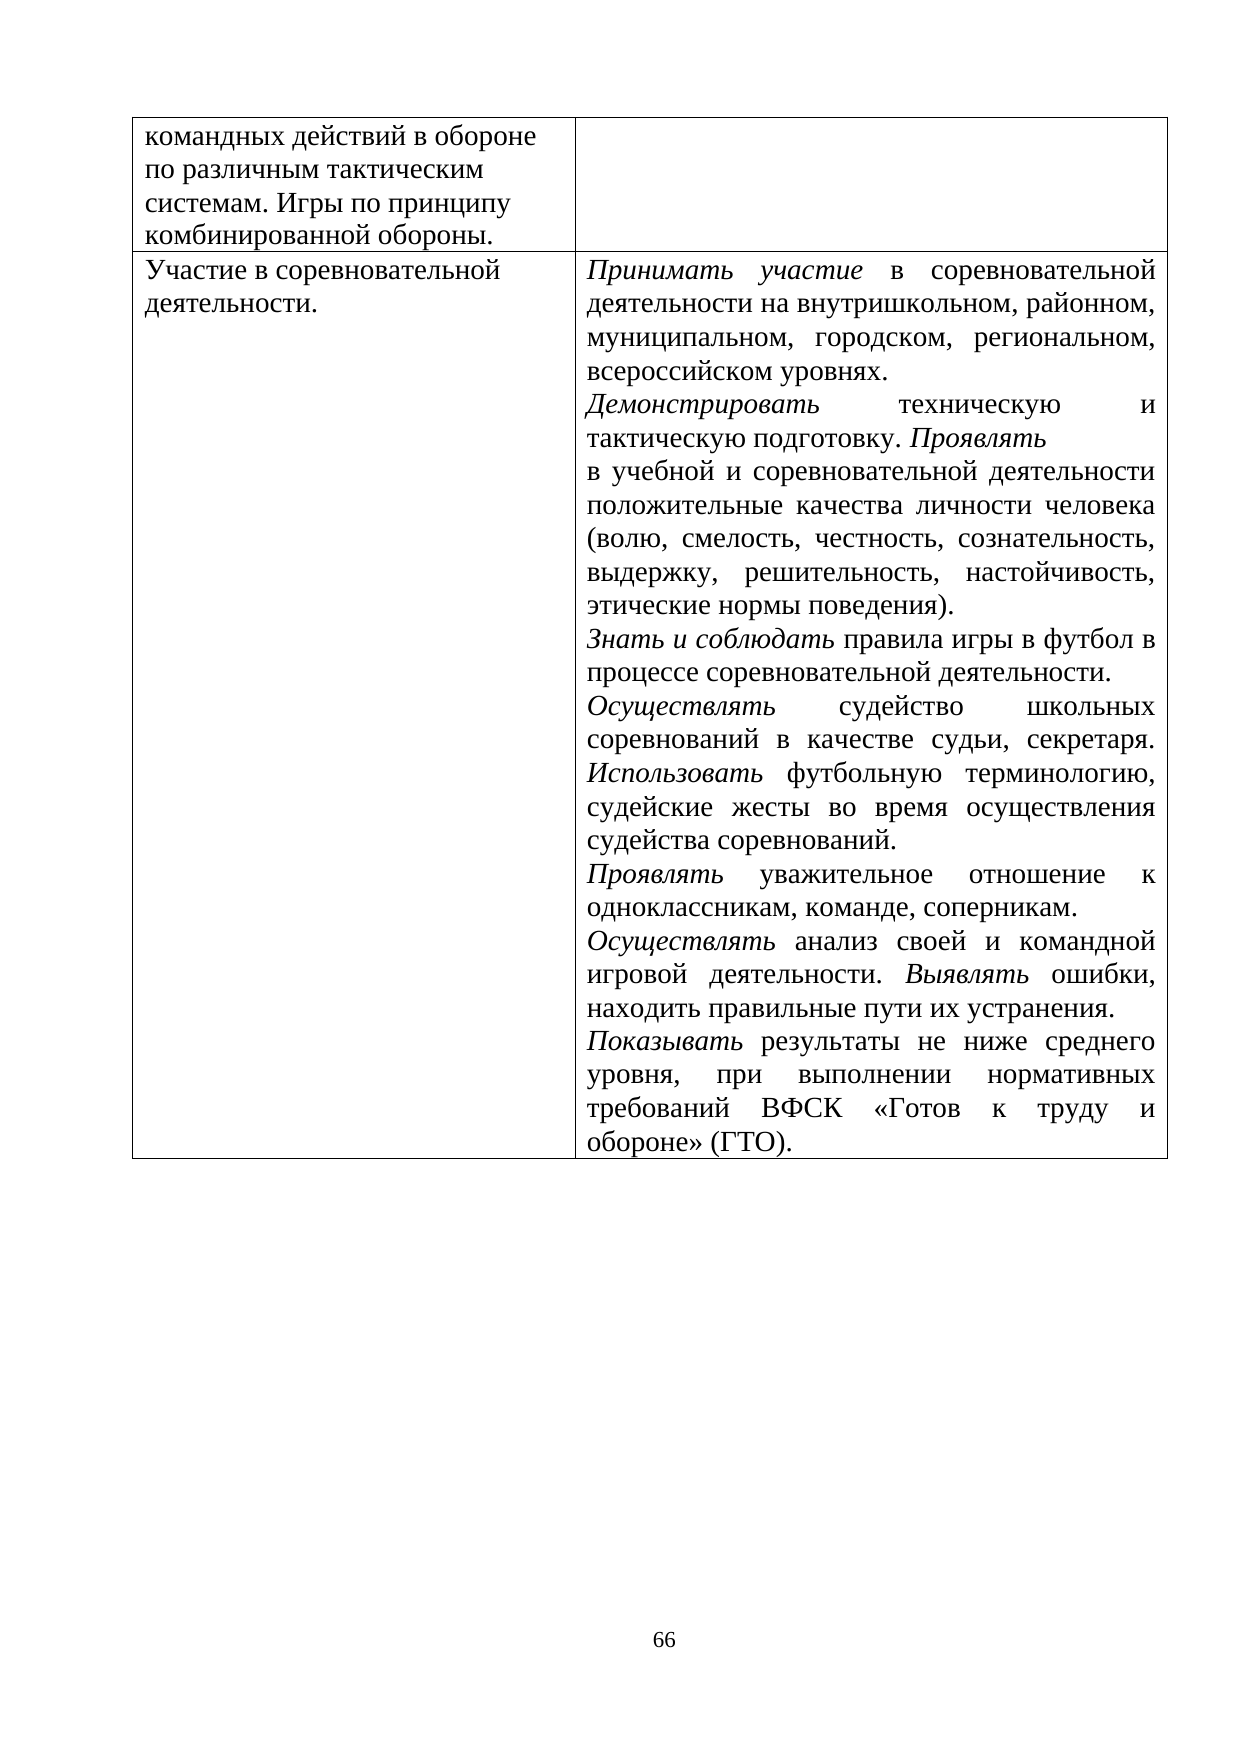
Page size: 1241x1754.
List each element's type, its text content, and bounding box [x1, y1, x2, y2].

table_cell Участие в соревновательной деятельности. [133, 252, 575, 1158]
table_cell Принимать участие в соревновательной деятельности на внутришкольном, районном, муниципальном, городском, региональном, всероссийском уровнях. Демонстрировать техническую и тактическую подготовку. Проявлять в учебной и соревновательной деятельности положительные качества личности человека (волю, смелость, честность, сознательность, выдержку, решительность, настойчивость, этические нормы поведения). Знать и соблюдать правила игры в футбол в процессе соревновательной деятельности. Осуществлять судейство школьных соревнований в качестве судьи, секретаря. Использовать футбольную терминологию, судейские жесты во время осуществления судейства соревнований. Проявлять уважительное отношение к одноклассникам, команде, соперникам. Осуществлять анализ своей и командной игровой деятельности. Выявлять ошибки, находить правильные пути их устранения. Показывать результаты не ниже среднего уровня, при выполнении нормативных требований ВФСК «Готов к труду и обороне» (ГТО). [576, 252, 1167, 1158]
table_header командных действий в обороне по различным тактическим системам. Игры по принципу комбинированной обороны. [133, 118, 575, 251]
table_header [576, 118, 1167, 251]
